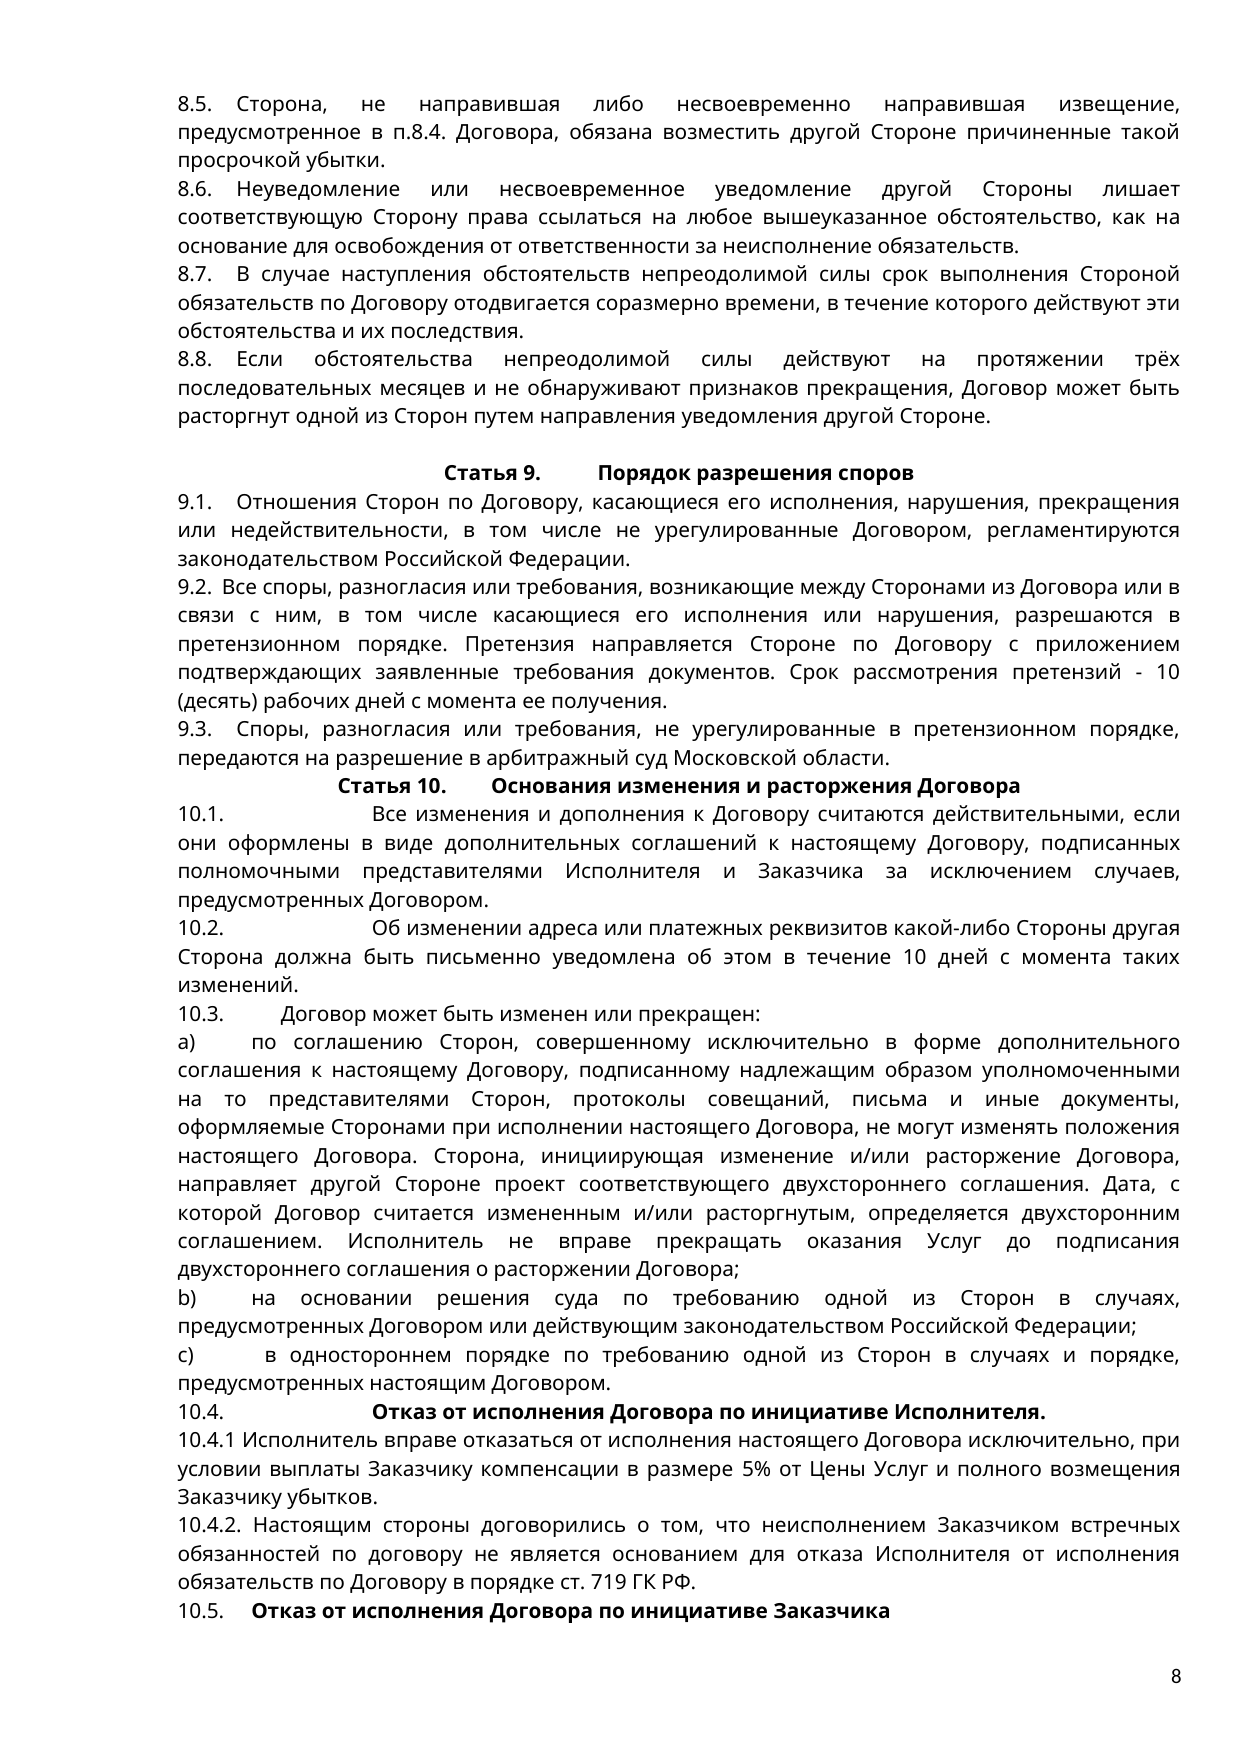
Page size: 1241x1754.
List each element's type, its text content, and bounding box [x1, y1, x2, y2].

list Все споры, разногласия или требования, возникающие между Сторонами из Договора или в связи с ним, в том числе касающиеся его исполнения или нарушения, разрешаются в претензионном порядке. Претензия направляется Стороне по Договору с приложением подтверждающих заявленные требования документов. Срок рассмотрения претензий - 10 (десять) рабочих дней с момента ее получения. [177, 572, 1181, 714]
subtitle Если обстоятельства непреодолимой силы действуют на протяжении трёх последовательных месяцев и не обнаруживают признаков прекращения, Договор может быть расторгнут одной из Сторон путем направления уведомления другой Стороне. [177, 344, 1181, 430]
list по соглашению Сторон, совершенному исключительно в форме дополнительного соглашения к настоящему Договору, подписанному надлежащим образом уполномоченными на то представителями Сторон, протоколы совещаний, письма и иные документы, оформляемые Сторонами при исполнении настоящего Договора, не могут изменять положения настоящего Договора. Сторона, инициирующая изменение и/или расторжение Договора, направляет другой Стороне проект соответствующего двухстороннего соглашения. Дата, с которой Договор считается измененным и/или расторгнутым, определяется двухсторонним соглашением. Исполнитель не вправе прекращать оказания Услуг до подписания двухстороннего соглашения о расторжении Договора; [177, 1027, 1181, 1283]
subtitle Основания изменения и расторжения Договора [177, 771, 1181, 799]
list Отказ от исполнения Договора по инициативе Исполнителя. [177, 1397, 1181, 1425]
subtitle Порядок разрешения споров [177, 458, 1181, 487]
list в одностороннем порядке по требованию одной из Сторон в случаях и порядке, предусмотренных настоящим Договором. [177, 1340, 1181, 1397]
text 10.4.1 Исполнитель вправе отказаться от исполнения настоящего Договора исключительно, при условии выплаты Заказчику компенсации в размере 5% от Цены Услуг и полного возмещения Заказчику убытков. [177, 1425, 1181, 1511]
list Отношения Сторон по Договору, касающиеся его исполнения, нарушения, прекращения или недействительности, в том числе не урегулированные Договором, регламентируются законодательством Российской Федерации. [177, 487, 1181, 572]
list Об изменении адреса или платежных реквизитов какой-либо Стороны другая Сторона должна быть письменно уведомлена об этом в течение 10 дней с момента таких изменений. [177, 913, 1181, 999]
subtitle Сторона, не направившая либо несвоевременно направившая извещение, предусмотренное в п.8.4. Договора, обязана возместить другой Стороне причиненные такой просрочкой убытки. [177, 89, 1181, 174]
list Договор может быть изменен или прекращен: [177, 999, 1181, 1027]
subtitle Неуведомление или несвоевременное уведомление другой Стороны лишает соответствующую Сторону права ссылаться на любое вышеуказанное обстоятельство, как на основание для освобождения от ответственности за неисполнение обязательств. [177, 174, 1181, 259]
subtitle В случае наступления обстоятельств непреодолимой силы срок выполнения Стороной обязательств по Договору отодвигается соразмерно времени, в течение которого действуют эти обстоятельства и их последствия. [177, 259, 1181, 344]
list Все изменения и дополнения к Договору считаются действительными, если они оформлены в виде дополнительных соглашений к настоящему Договору, подписанных полномочными представителями Исполнителя и Заказчика за исключением случаев, предусмотренных Договором. [177, 799, 1181, 913]
list Отказ от исполнения Договора по инициативе Заказчика [177, 1596, 1181, 1624]
text 10.4.2. Настоящим стороны договорились о том, что неисполнением Заказчиком встречных обязанностей по договору не является основанием для отказа Исполнителя от исполнения обязательств по Договору в порядке ст. 719 ГК РФ. [177, 1511, 1181, 1596]
list Споры, разногласия или требования, не урегулированные в претензионном порядке, передаются на разрешение в арбитражный суд Московской области. [177, 714, 1181, 771]
list на основании решения суда по требованию одной из Сторон в случаях, предусмотренных Договором или действующим законодательством Российской Федерации; [177, 1283, 1181, 1340]
